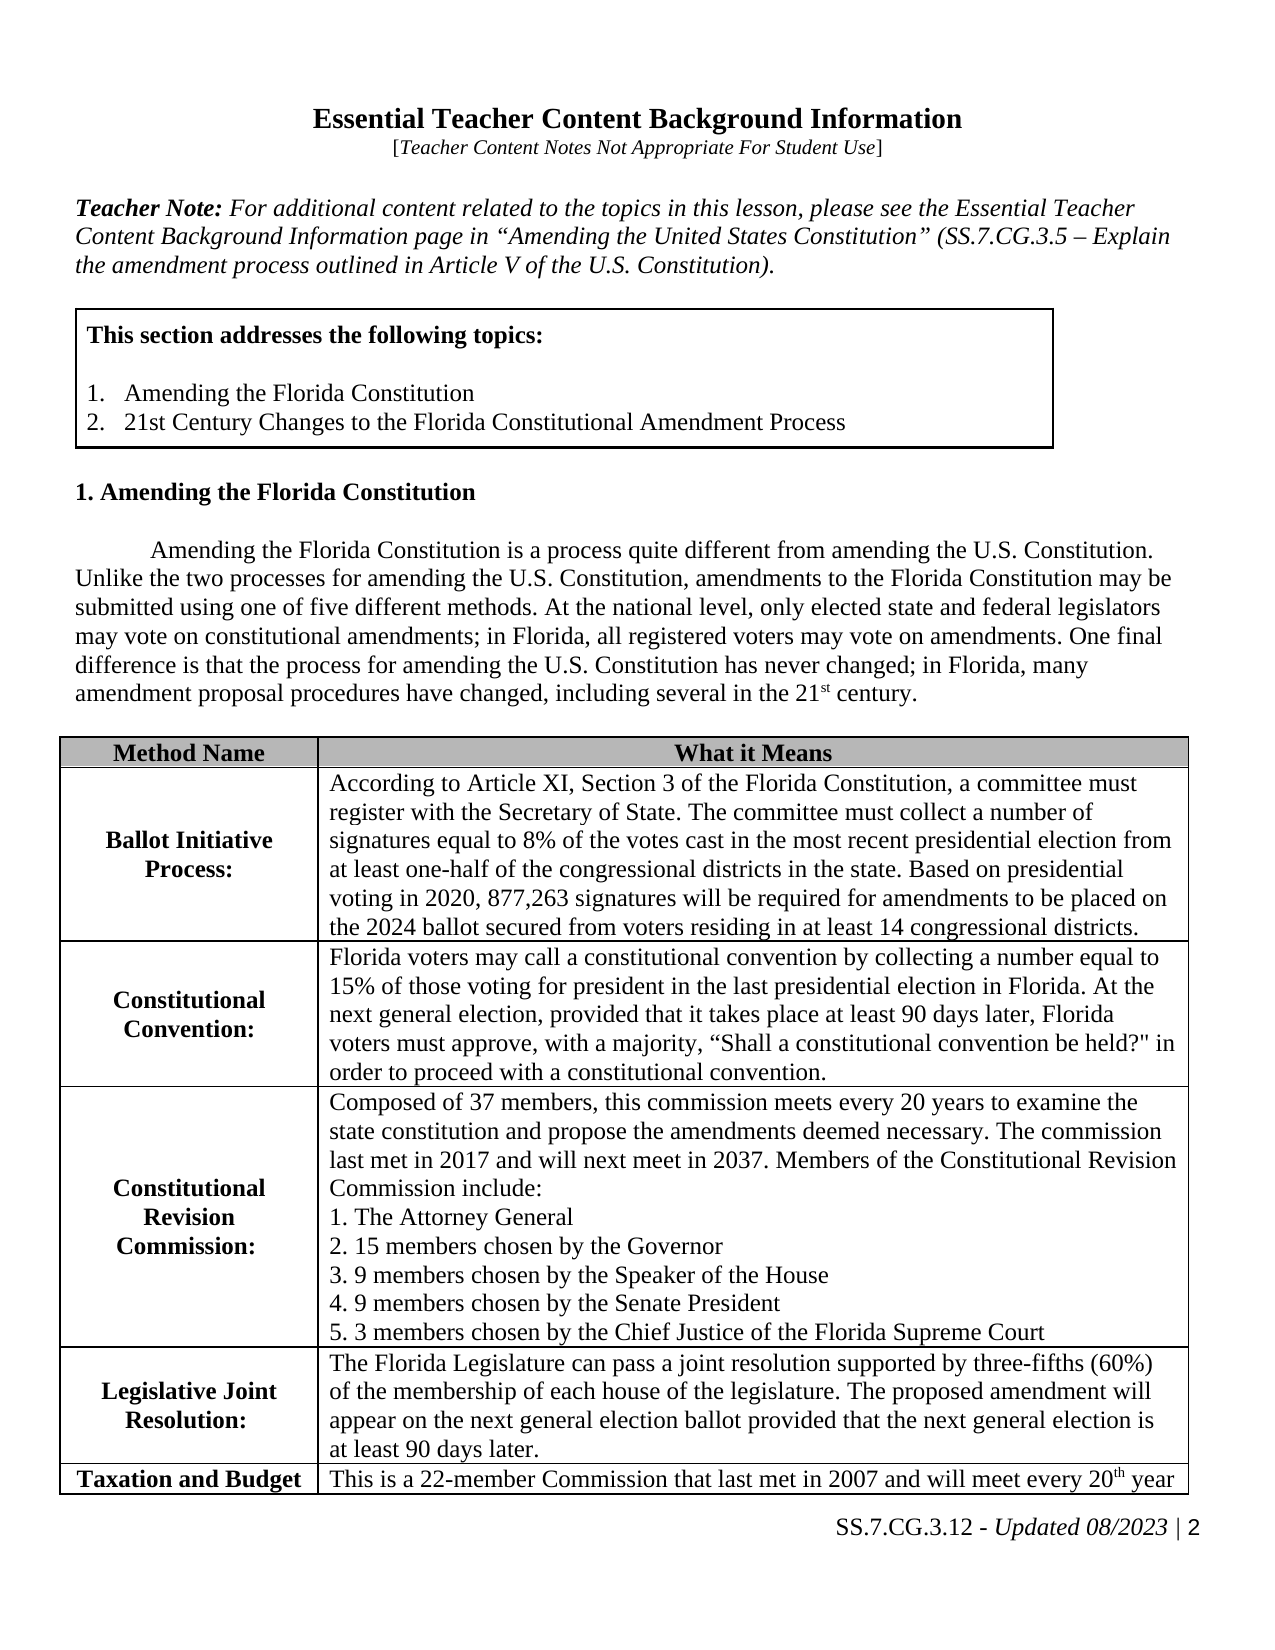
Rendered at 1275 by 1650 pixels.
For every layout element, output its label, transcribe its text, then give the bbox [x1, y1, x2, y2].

table_cell Legislative Joint Resolution: [61, 1348, 317, 1463]
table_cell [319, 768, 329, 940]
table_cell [319, 1464, 1188, 1493]
table_cell Composed of 37 members, this commission meets every 20 years to examine the state constitution and propose the amendments deemed necessary. The commission last met in 2017 and will next meet in 2037. Members of the Constitutional Revision Commission include: 1. The Attorney General 2. 15 members chosen by the Governor 3. 9 members chosen by the Speaker of the House 4. 9 members chosen by the Senate President 5. 3 members chosen by the Chief Justice of the Florida Supreme Court [319, 1087, 1188, 1346]
table_cell Constitutional Convention: [61, 942, 317, 1086]
table_cell The Florida Legislature can pass a joint resolution supported by three-fifths (60%) of the membership of each house of the legislature. The proposed amendment will appear on the next general election ballot provided that the next general election is at least 90 days later. [319, 1348, 1188, 1463]
subtitle Essential Teacher Content Background Information [75, 101, 1200, 135]
table_header This section addresses the following topics: Amending the Florida Constitution 21st Century Changes to the Florida Constitutional Amendment Process [77, 310, 1052, 446]
text 1. Amending the Florida Constitution [75, 477, 1200, 506]
text Teacher Note: For additional content related to the topics in this lesson, please see the Essential Teacher Content Background Information page in “Amending the United States Constitution” (SS.7.CG.3.5 – Explain the amendment process outlined in Article V of the U.S. Constitution). [75, 193, 1200, 279]
table_header Method Name [61, 738, 317, 766]
text Amending the Florida Constitution is a process quite different from amending the U.S. Constitution. Unlike the two processes for amending the U.S. Constitution, amendments to the Florida Constitution may be submitted using one of five different methods. At the national level, only elected state and federal legislators may vote on constitutional amendments; in Florida, all registered voters may vote on amendments. One final difference is that the process for amending the U.S. Constitution has never changed; in Florida, many amendment proposal procedures have changed, including several in the 21st century. [75, 535, 1200, 707]
table_header What it Means [319, 738, 1188, 766]
table_cell Florida voters may call a constitutional convention by collecting a number equal to 15% of those voting for president in the last presidential election in Florida. At the next general election, provided that it takes place at least 90 days later, Florida voters must approve, with a majority, “Shall a constitutional convention be held?" in order to proceed with a constitutional convention. [319, 942, 1188, 1086]
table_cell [61, 1464, 317, 1493]
table_cell Constitutional Revision Commission: [61, 1087, 317, 1346]
text [Teacher Content Notes Not Appropriate For Student Use] [75, 135, 1200, 159]
table_cell Ballot Initiative Process: [61, 768, 317, 940]
